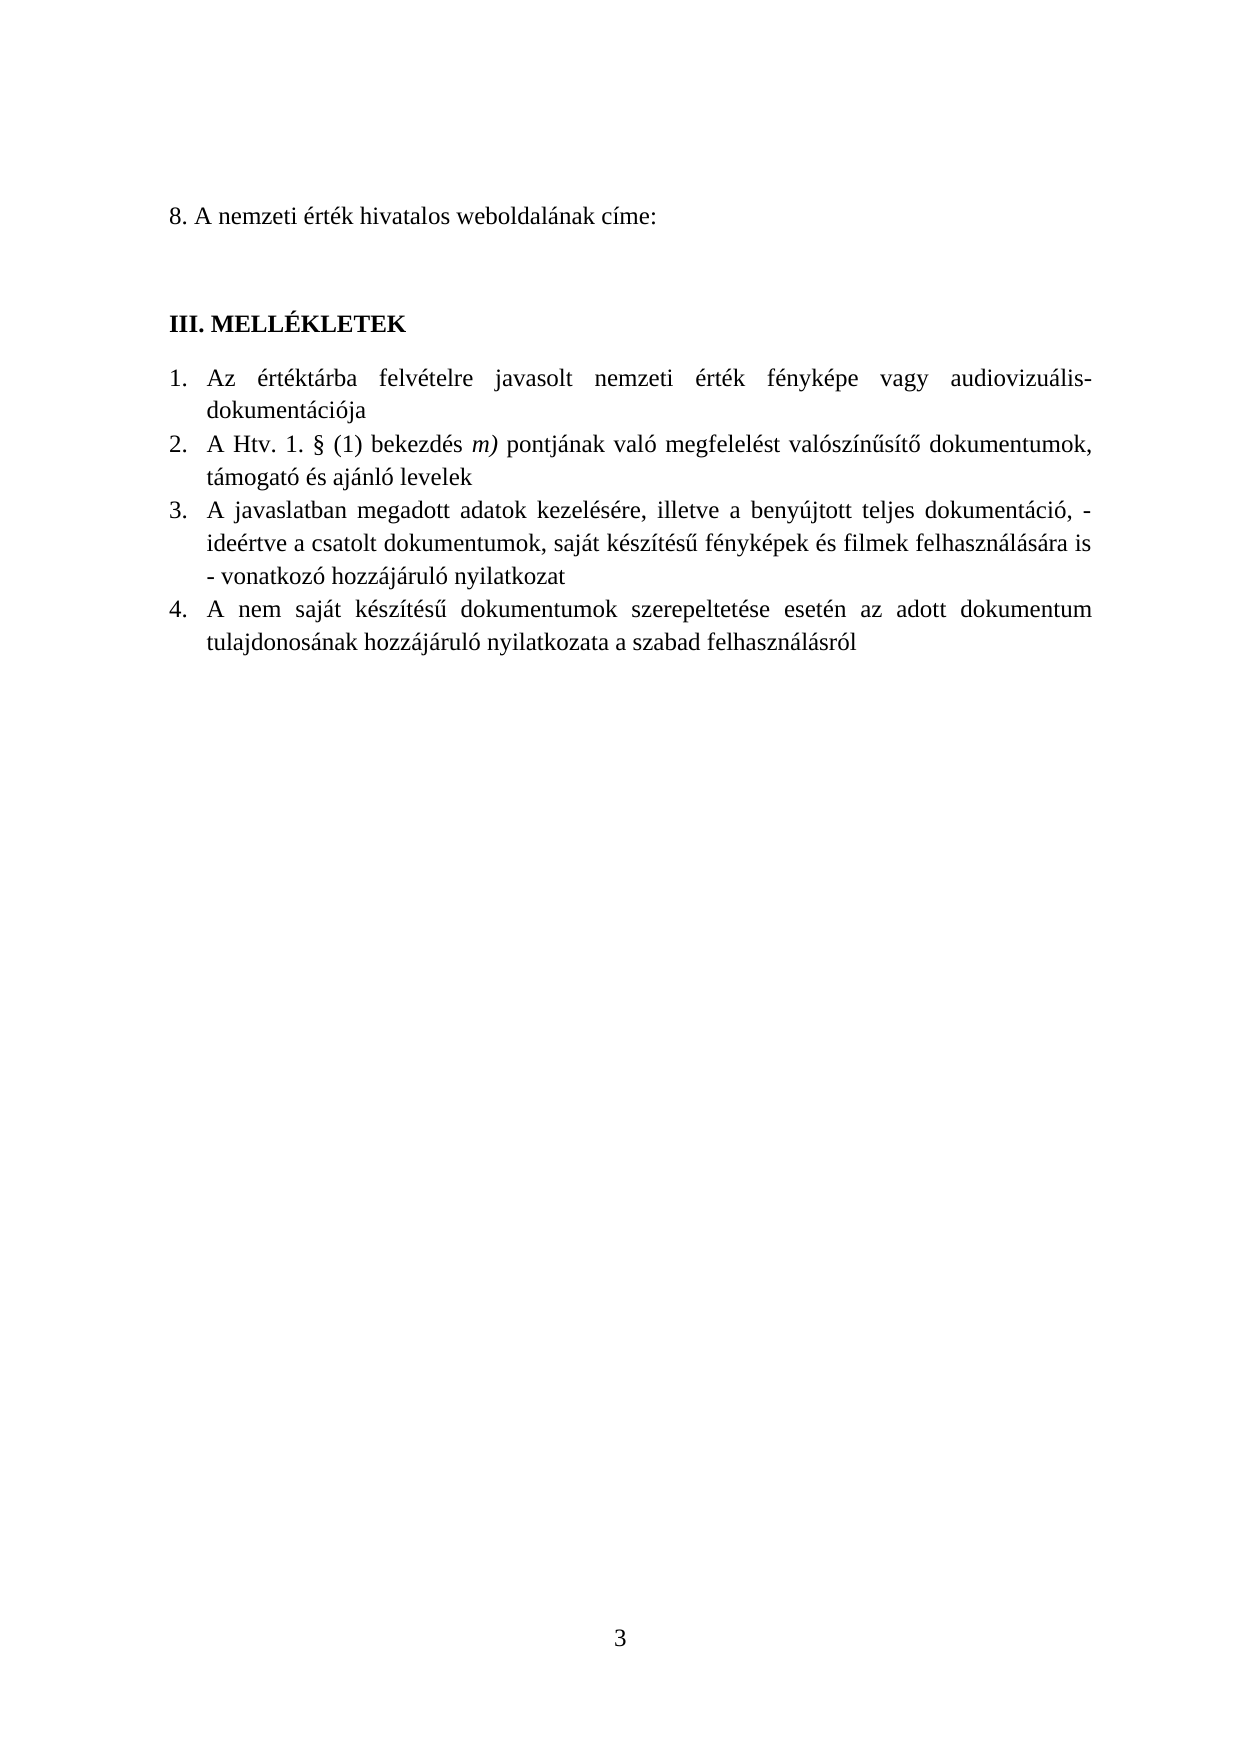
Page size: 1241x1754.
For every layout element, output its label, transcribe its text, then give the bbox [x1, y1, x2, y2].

text 8. A nemzeti érték hivatalos weboldalának címe: [169, 201, 1093, 230]
list A Htv. 1. § (1) bekezdés m) pontjának való megfelelést valószínűsítő dokumentumok, támogató és ajánló levelek [169, 429, 1093, 490]
list A nem saját készítésű dokumentumok szerepeltetése esetén az adott dokumentum tulajdonosának hozzájáruló nyilatkozata a szabad felhasználásról [169, 594, 1093, 656]
list A javaslatban megadott adatok kezelésére, illetve a benyújtott teljes dokumentáció, - ideértve a csatolt dokumentumok, saját készítésű fényképek és filmek felhasználására is - vonatkozó hozzájáruló nyilatkozat [169, 495, 1093, 589]
text III. MELLÉKLETEK [148, 309, 1093, 338]
list Az értéktárba felvételre javasolt nemzeti érték fényképe vagy audiovizuális-dokumentációja [169, 363, 1093, 424]
